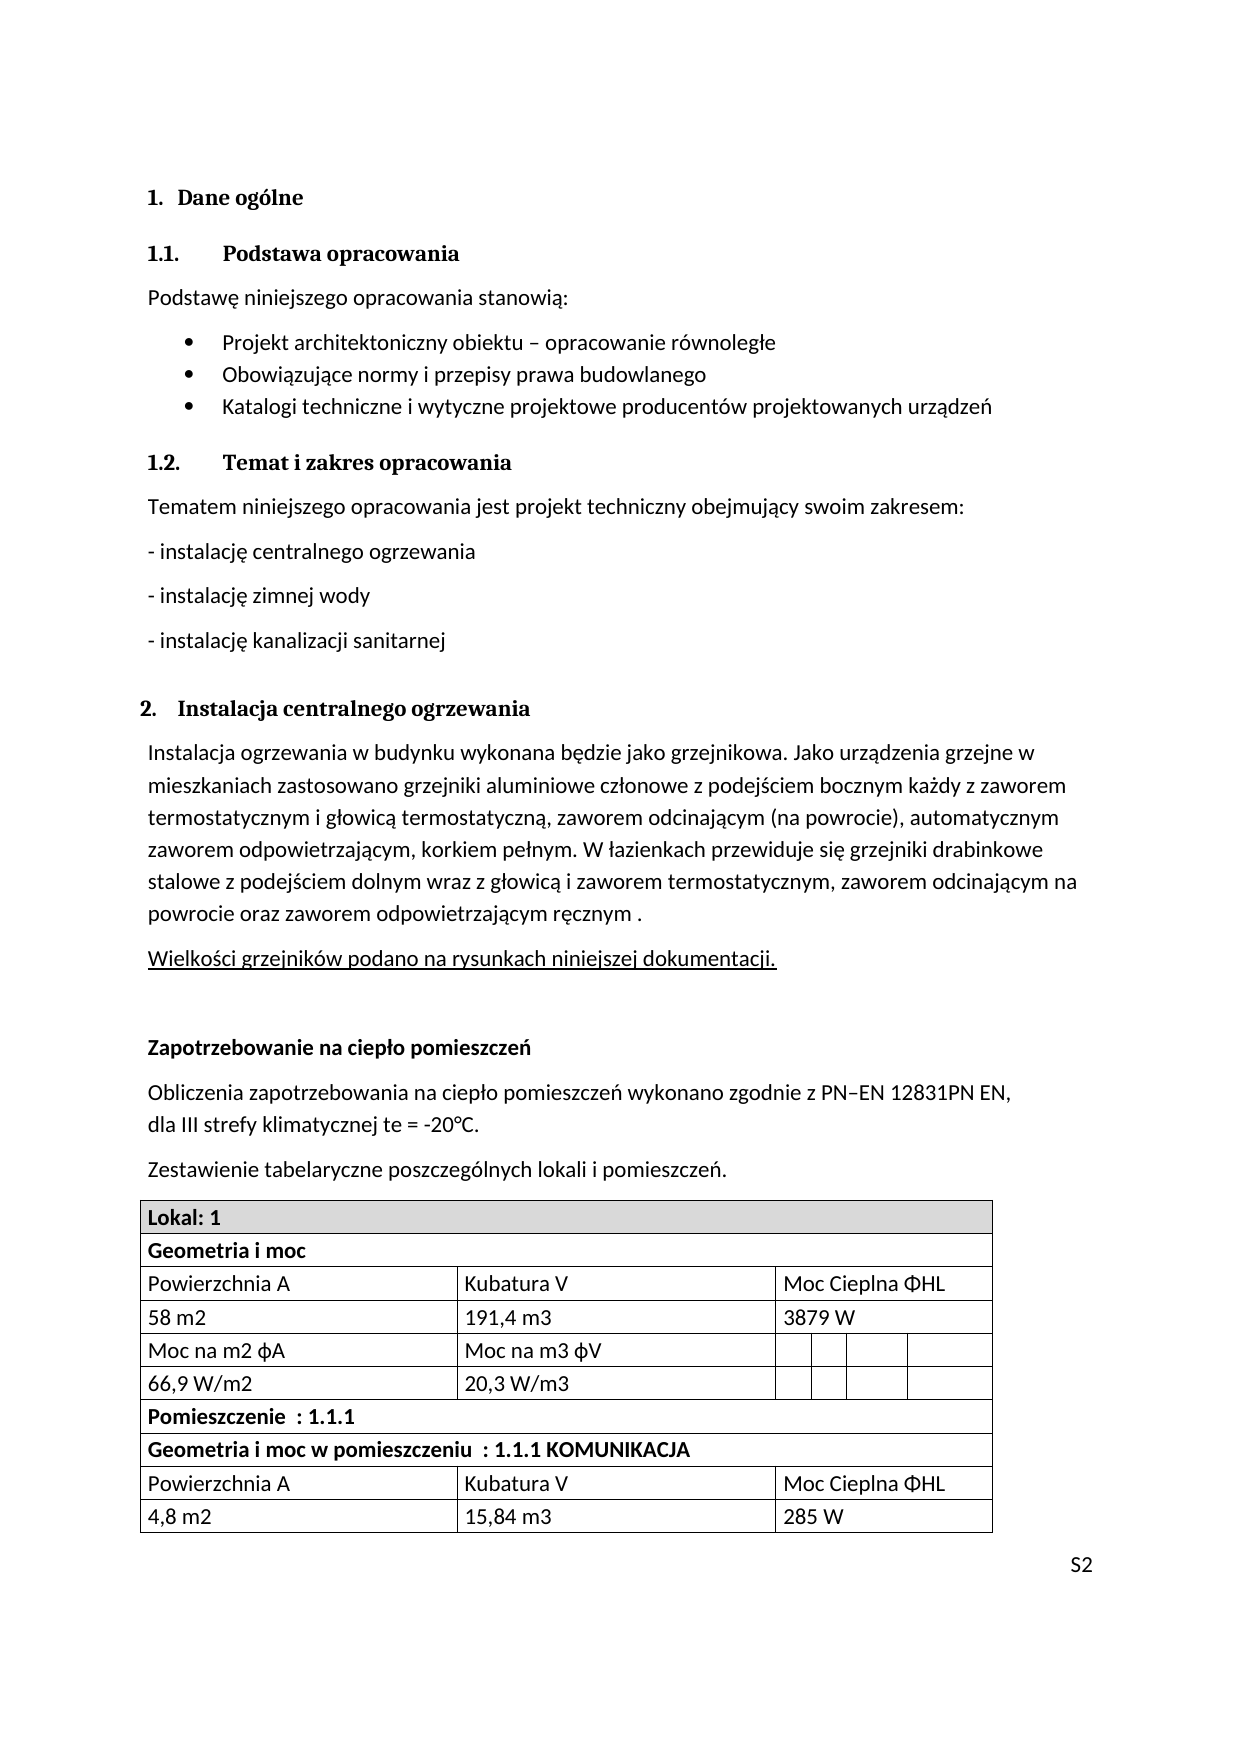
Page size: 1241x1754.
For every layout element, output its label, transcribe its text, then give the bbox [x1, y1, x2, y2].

table_cell Kubatura V [458, 1467, 775, 1499]
subtitle Temat i zakres opracowania [148, 449, 1092, 476]
table_cell Moc Cieplna ΦHL [776, 1467, 992, 1499]
list Zestawienie tabelaryczne poszczególnych lokali i pomieszczeń. [148, 1155, 1092, 1183]
table_cell [908, 1367, 992, 1399]
text Podstawę niniejszego opracowania stanowią: [148, 283, 1092, 311]
list Obliczenia zapotrzebowania na ciepło pomieszczeń wykonano zgodnie z PN–EN 12831PN EN, dla III strefy klimatycznej te = -20°C. [148, 1078, 1092, 1138]
subtitle Podstawa opracowania [148, 240, 1092, 267]
text Tematem niniejszego opracowania jest projekt techniczny obejmujący swoim zakresem: [148, 492, 1092, 520]
table_cell Powierzchnia A [141, 1267, 457, 1299]
table_cell 66,9 W/m2 [141, 1367, 457, 1399]
table_cell [847, 1334, 907, 1366]
text Instalacja ogrzewania w budynku wykonana będzie jako grzejnikowa. Jako urządzenia grzejne w mieszkaniach zastosowano grzejniki aluminiowe członowe z podejściem bocznym każdy z zaworem termostatycznym i głowicą termostatyczną, zaworem odcinającym (na powrocie), automatycznym zaworem odpowietrzającym, korkiem pełnym. W łazienkach przewiduje się grzejniki drabinkowe stalowe z podejściem dolnym wraz z głowicą i zaworem termostatycznym, zaworem odcinającym na powrocie oraz zaworem odpowietrzającym ręcznym . [148, 738, 1092, 927]
table_cell 285 W [776, 1500, 992, 1532]
table_cell Kubatura V [458, 1267, 775, 1299]
table_header Lokal: 1 [141, 1201, 992, 1233]
text Zapotrzebowanie na ciepło pomieszczeń [148, 1033, 1092, 1062]
subtitle Instalacja centralnego ogrzewania [140, 696, 1092, 722]
text - instalację zimnej wody [148, 581, 1092, 609]
table_cell 15,84 m3 [458, 1500, 775, 1532]
table_cell Pomieszczenie : 1.1.1 [141, 1400, 992, 1432]
table_cell Geometria i moc w pomieszczeniu : 1.1.1 KOMUNIKACJA [141, 1434, 992, 1466]
table_cell 58 m2 [141, 1301, 457, 1333]
table_cell [776, 1334, 811, 1366]
table_cell [908, 1334, 992, 1366]
list Projekt architektoniczny obiektu – opracowanie równoległe [185, 328, 1092, 356]
subtitle Dane ogólne [148, 185, 1092, 212]
text Wielkości grzejników podano na rysunkach niniejszej dokumentacji. [148, 944, 1092, 972]
table_cell 20,3 W/m3 [458, 1367, 775, 1399]
table_cell [812, 1367, 846, 1399]
table_cell Powierzchnia A [141, 1467, 457, 1499]
table_cell [776, 1367, 811, 1399]
list Obowiązujące normy i przepisy prawa budowlanego [185, 360, 1092, 388]
table_cell [847, 1367, 907, 1399]
table_cell Moc na m3 фV [458, 1334, 775, 1366]
table_cell 191,4 m3 [458, 1301, 775, 1333]
table_cell 4,8 m2 [141, 1500, 457, 1532]
table_cell [812, 1334, 846, 1366]
text - instalację centralnego ogrzewania [148, 537, 1092, 565]
table_cell Moc na m2 фA [141, 1334, 457, 1366]
list Katalogi techniczne i wytyczne projektowe producentów projektowanych urządzeń [185, 392, 1092, 420]
table_cell 3879 W [776, 1301, 992, 1333]
table_cell Geometria i moc [141, 1234, 992, 1266]
table_cell Moc Cieplna ΦHL [776, 1267, 992, 1299]
text - instalację kanalizacji sanitarnej [148, 626, 1092, 654]
